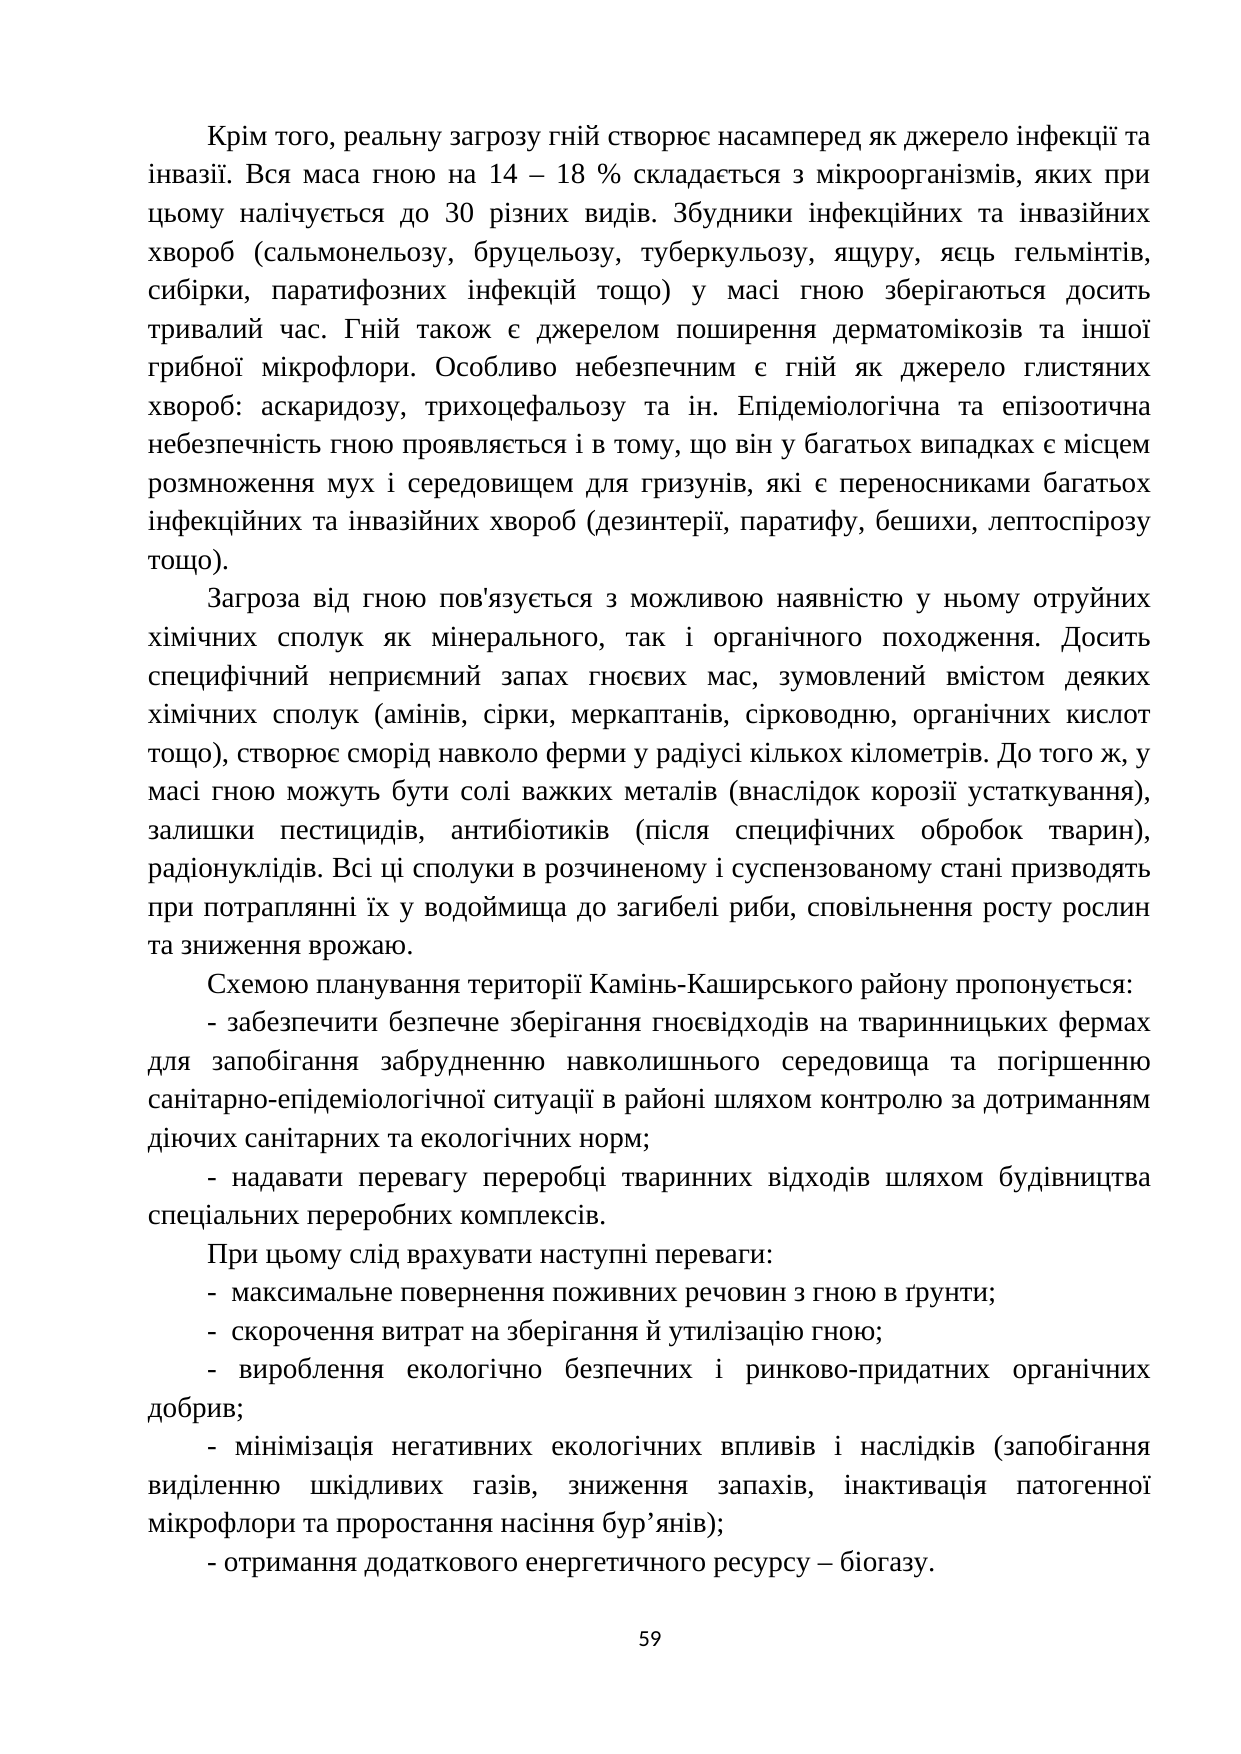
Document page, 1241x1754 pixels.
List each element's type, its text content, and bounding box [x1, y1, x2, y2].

text Крім того, реальну загрозу гній створює насамперед як джерело інфекції та інвазії. Вся маса гною на 14 – 18 % складається з мікроорганізмів, яких при цьому налічується до 30 різних видів. Збудники інфекційних та інвазійних хвороб (сальмонельозу, бруцельозу, туберкульозу, ящуру, яєць гельмінтів, сибірки, паратифозних інфекцій тощо) у масі гною зберігаються досить тривалий час. Гній також є джерелом поширення дерматомікозів та іншої грибної мікрофлори. Особливо небезпечним є гній як джерело глистяних хвороб: аскаридозу, трихоцефальозу та ін. Епідеміологічна та епізоотична небезпечність гною проявляється і в тому, що він у багатьох випадках є місцем розмноження мух і середовищем для гризунів, які є переносниками багатьох інфекційних та інвазійних хвороб (дезинтерії, паратифу, бешихи, лептоспірозу тощо). [148, 118, 1152, 576]
text - вироблення екологічно безпечних і ринково-придатних органічних добрив; [148, 1351, 1152, 1423]
text - забезпечити безпечне зберігання гноєвідходів на тваринницьких фермах для запобігання забрудненню навколишнього середовища та погіршенню санітарно-епідеміологічної ситуації в районі шляхом контролю за дотриманням діючих санітарних та екологічних норм; [148, 1004, 1152, 1154]
text - мінімізація негативних екологічних впливів і наслідків (запобігання виділенню шкідливих газів, зниження запахів, інактивація патогенної мікрофлори та проростання насіння бур’янів); [148, 1428, 1152, 1539]
text - отримання додаткового енергетичного ресурсу – біогазу. [148, 1544, 1152, 1578]
text - надавати перевагу переробці тваринних відходів шляхом будівництва спеціальних переробних комплексів. [148, 1159, 1152, 1231]
text - скорочення витрат на зберігання й утилізацію гною; [148, 1313, 1152, 1346]
text - максимальне повернення поживних речовин з гною в ґрунти; [148, 1274, 1152, 1308]
text Схемою планування території Камінь-Каширського району пропонується: [148, 966, 1152, 999]
text При цьому слід врахувати наступні переваги: [148, 1236, 1152, 1269]
text Загроза від гною пов'язується з можливою наявністю у ньому отруйних хімічних сполук як мінерального, так і органічного походження. Досить специфічний неприємний запах гноєвих мас, зумовлений вмістом деяких хімічних сполук (амінів, сірки, меркаптанів, сірководню, органічних кислот тощо), створює сморід навколо ферми у радіусі кількох кілометрів. До того ж, у масі гною можуть бути солі важких металів (внаслідок корозії устаткування), залишки пестицидів, антибіотиків (після специфічних обробок тварин), радіонуклідів. Всі ці сполуки в розчиненому і суспензованому стані призводять при потраплянні їх у водоймища до загибелі риби, сповільнення росту рослин та зниження врожаю. [148, 581, 1152, 961]
